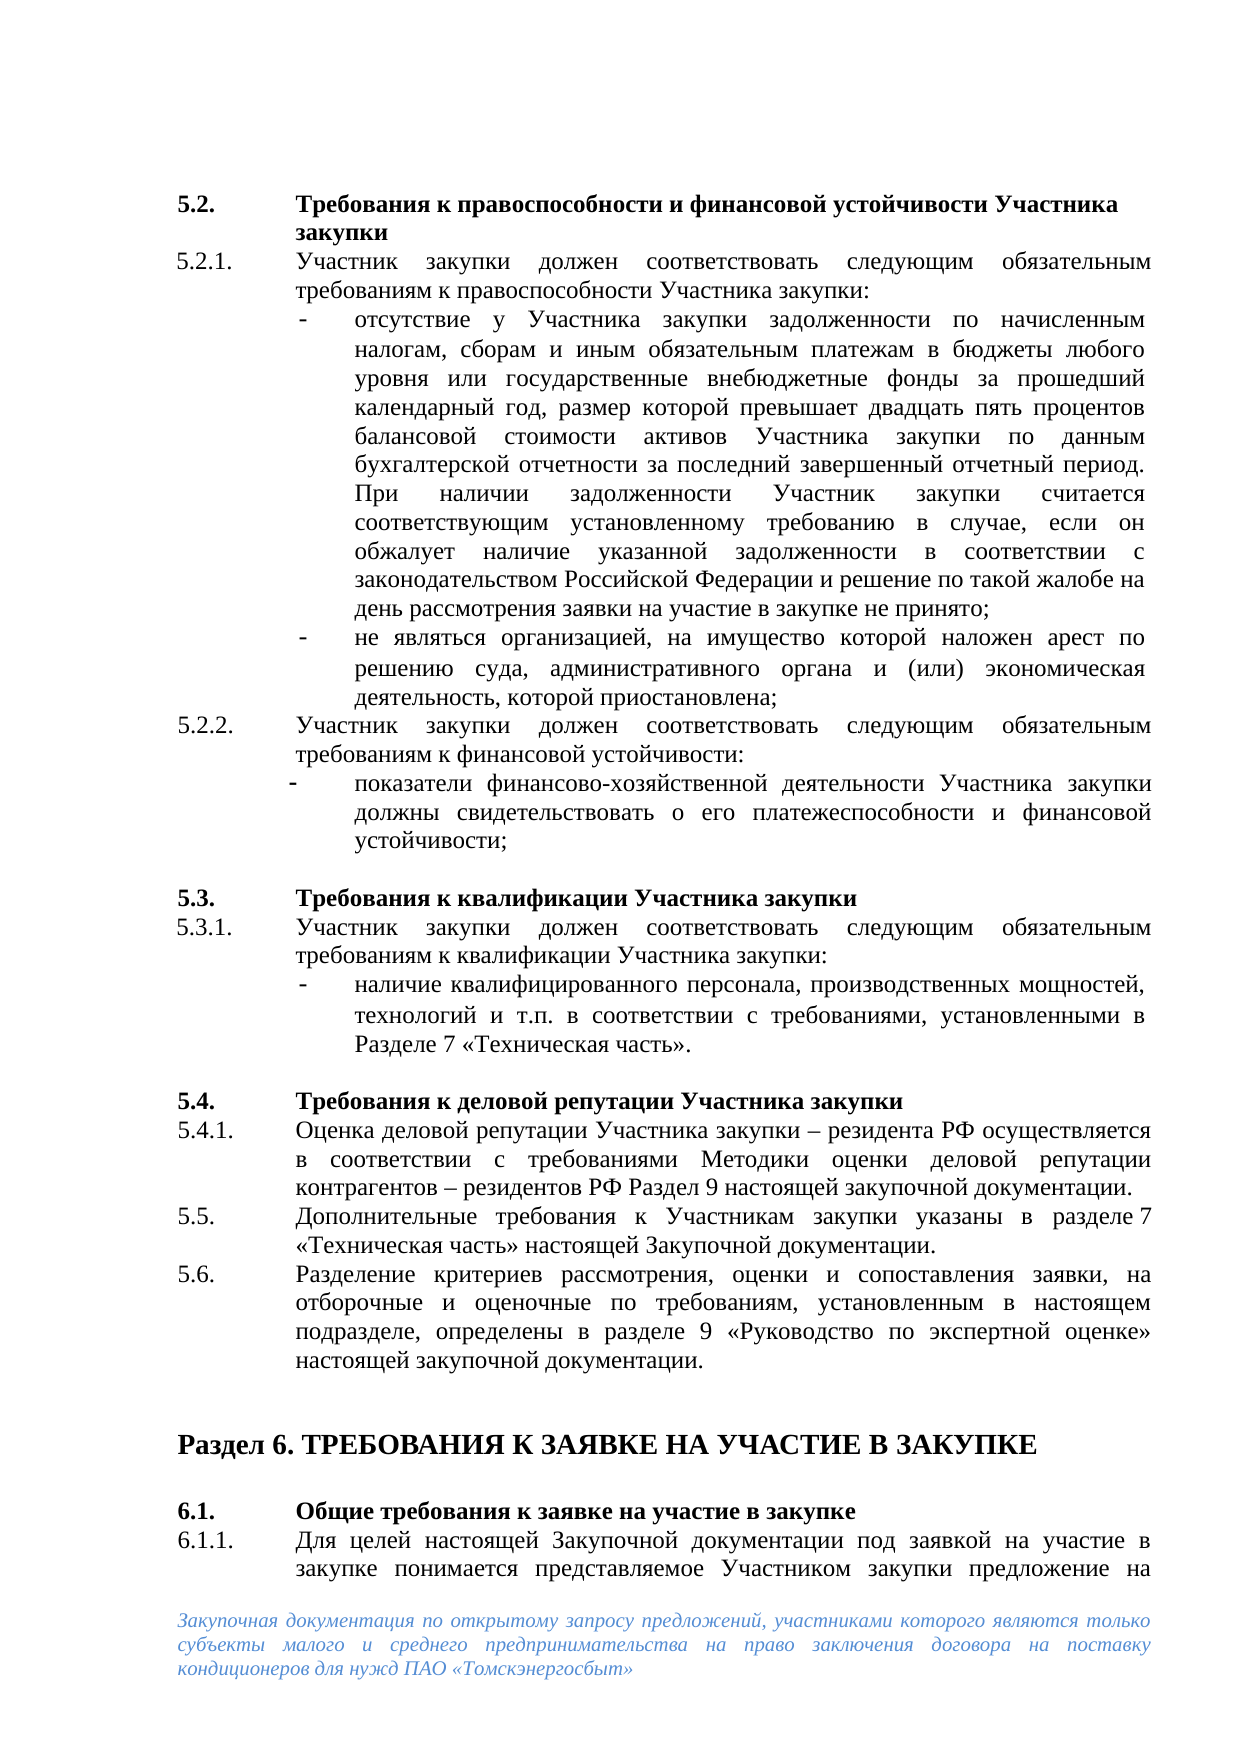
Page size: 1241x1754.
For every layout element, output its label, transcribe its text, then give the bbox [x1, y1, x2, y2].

list Общие требования к заявке на участие в закупке [177, 1496, 1152, 1525]
list отсутствие у Участника закупки задолженности по начисленным налогам, сборам и иным обязательным платежам в бюджеты любого уровня или государственные внебюджетные фонды за прошедший календарный год, размер которой превышает двадцать пять процентов балансовой стоимости активов Участника закупки по данным бухгалтерской отчетности за последний завершенный отчетный период. При наличии задолженности Участник закупки считается соответствующим установленному требованию в случае, если он обжалует наличие указанной задолженности в соответствии с законодательством Российской Федерации и решение по такой жалобе на день рассмотрения заявки на участие в закупке не принято; [295, 304, 1146, 622]
list Оценка деловой репутации Участника закупки – резидента РФ осуществляется в соответствии с требованиями Методики оценки деловой репутации контрагентов – резидентов РФ Раздел 9 настоящей закупочной документации. [177, 1115, 1152, 1201]
list Разделение критериев рассмотрения, оценки и сопоставления заявки, на отборочные и оценочные по требованиям, установленным в настоящем подразделе, определены в разделе 9 «Руководство по экспертной оценке» настоящей закупочной документации. [177, 1259, 1152, 1374]
list не являться организацией, на имущество которой наложен арест по решению суда, административного органа и (или) экономическая деятельность, которой приостановлена; [295, 622, 1146, 710]
list показатели финансово-хозяйственной деятельности Участника закупки должны свидетельствовать о его платежеспособности и финансовой устойчивости; [288, 768, 1152, 854]
list Участник закупки должен соответствовать следующим обязательным требованиям к правоспособности Участника закупки: [176, 246, 1152, 304]
subtitle Раздел 6. ТРЕБОВАНИЯ К ЗАЯВКЕ НА УЧАСТИЕ В ЗАКУПКЕ [177, 1427, 1152, 1461]
list Участник закупки должен соответствовать следующим обязательным требованиям к финансовой устойчивости: [177, 710, 1152, 768]
list Требования к квалификации Участника закупки [177, 883, 1152, 912]
list Дополнительные требования к Участникам закупки указаны в разделе 7 «Техническая часть» настоящей Закупочной документации. [177, 1201, 1152, 1259]
list Участник закупки должен соответствовать следующим обязательным требованиям к квалификации Участника закупки: [176, 912, 1152, 969]
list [177, 1525, 1152, 1582]
list Требования к правоспособности и финансовой устойчивости Участника закупки [177, 189, 1152, 246]
list Требования к деловой репутации Участника закупки [177, 1086, 1152, 1115]
list наличие квалифицированного персонала, производственных мощностей, технологий и т.п. в соответствии с требованиями, установленными в Разделе 7 «Техническая часть». [295, 969, 1146, 1057]
